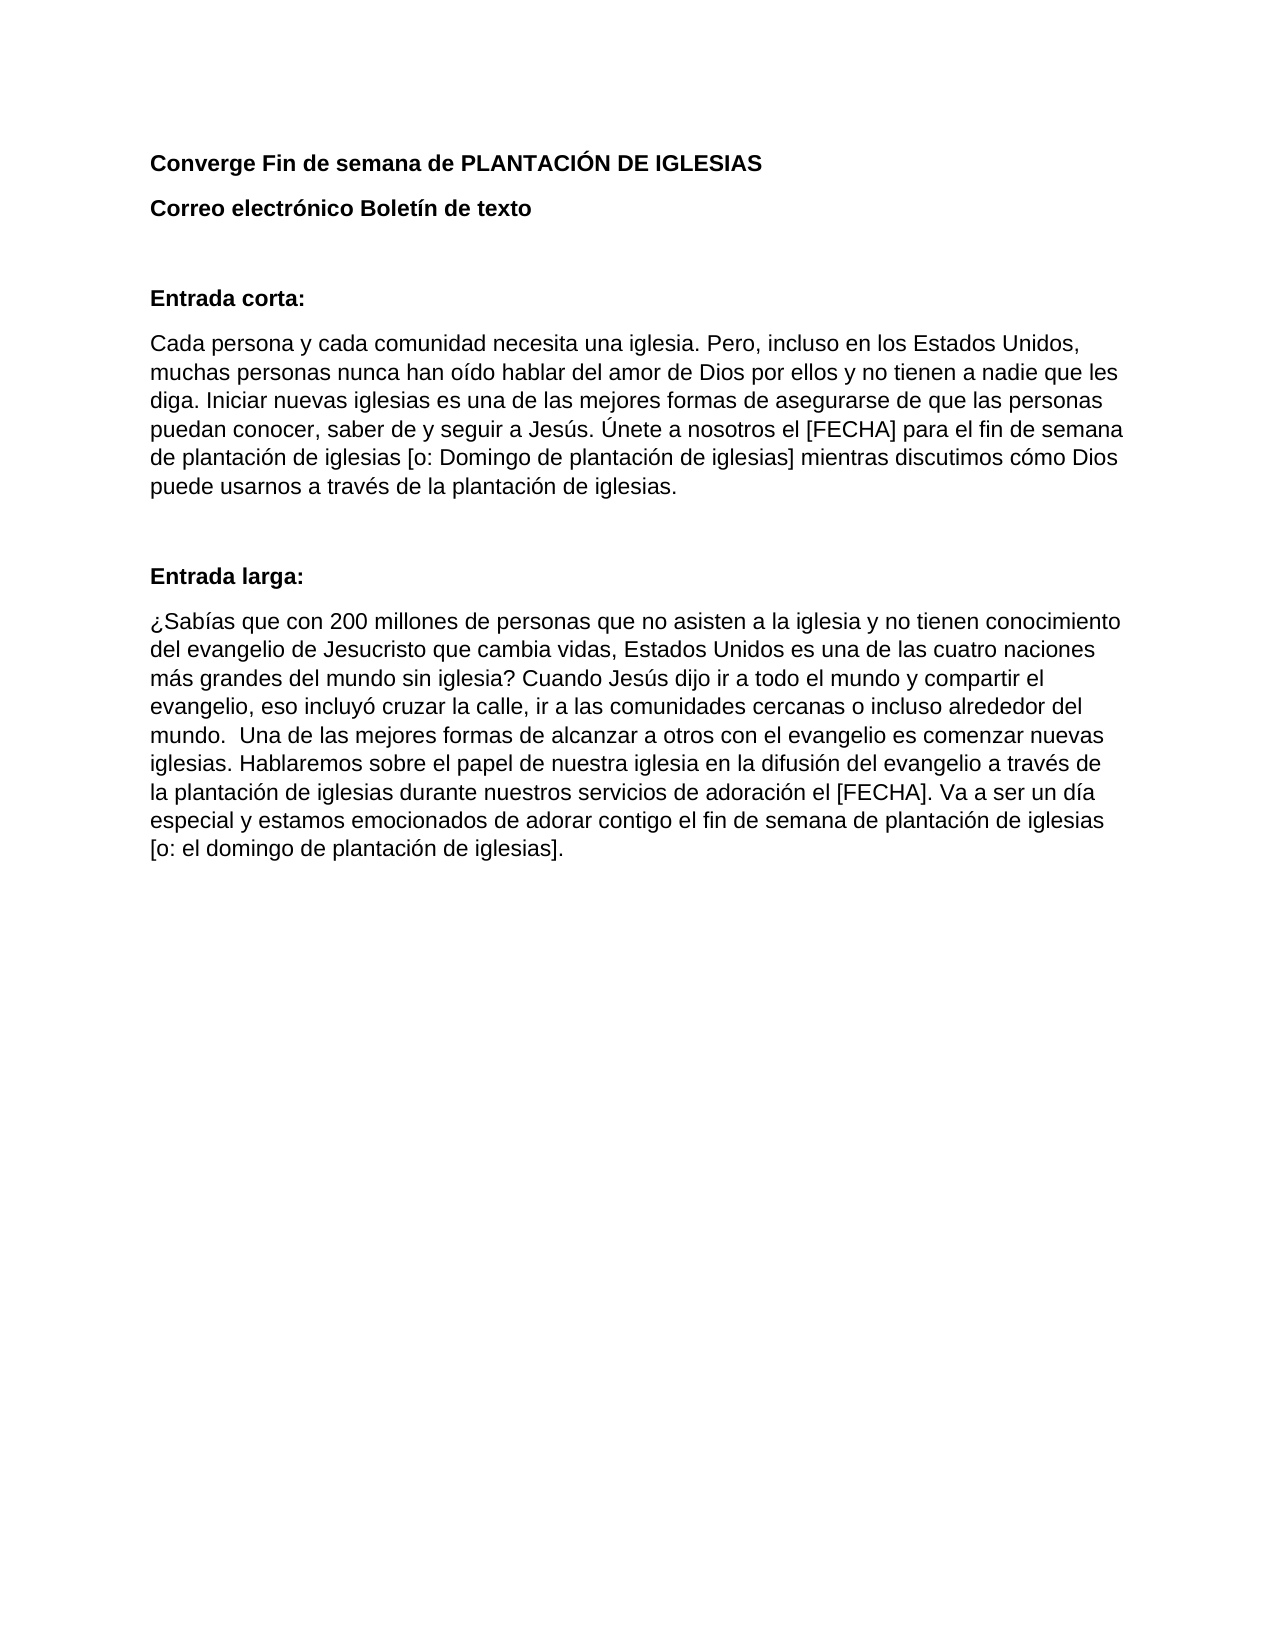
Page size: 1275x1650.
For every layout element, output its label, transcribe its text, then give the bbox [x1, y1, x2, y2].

text ¿Sabías que con 200 millones de personas que no asisten a la iglesia y no tienen conocimiento del evangelio de Jesucristo que cambia vidas, Estados Unidos es una de las cuatro naciones más grandes del mundo sin iglesia? Cuando Jesús dijo ir a todo el mundo y compartir el evangelio, eso incluyó cruzar la calle, ir a las comunidades cercanas o incluso alrededor del mundo. Una de las mejores formas de alcanzar a otros con el evangelio es comenzar nuevas iglesias. Hablaremos sobre el papel de nuestra iglesia en la difusión del evangelio a través de la plantación de iglesias durante nuestros servicios de adoración el [FECHA]. Va a ser un día especial y estamos emocionados de adorar contigo el fin de semana de plantación de iglesias [o: el domingo de plantación de iglesias]. [150, 608, 1125, 862]
text Entrada larga: [150, 563, 1125, 589]
text Correo electrónico Boletín de texto [150, 195, 1125, 221]
text Entrada corta: [150, 285, 1125, 312]
text Cada persona y cada comunidad necesita una iglesia. Pero, incluso en los Estados Unidos, muchas personas nunca han oído hablar del amor de Dios por ellos y no tienen a nadie que les diga. Iniciar nuevas iglesias es una de las mejores formas de asegurarse de que las personas puedan conocer, saber de y seguir a Jesús. Únete a nosotros el [FECHA] para el fin de semana de plantación de iglesias [o: Domingo de plantación de iglesias] mientras discutimos cómo Dios puede usarnos a través de la plantación de iglesias. [150, 330, 1125, 499]
text Converge Fin de semana de PLANTACIÓN DE IGLESIAS [150, 150, 1125, 176]
